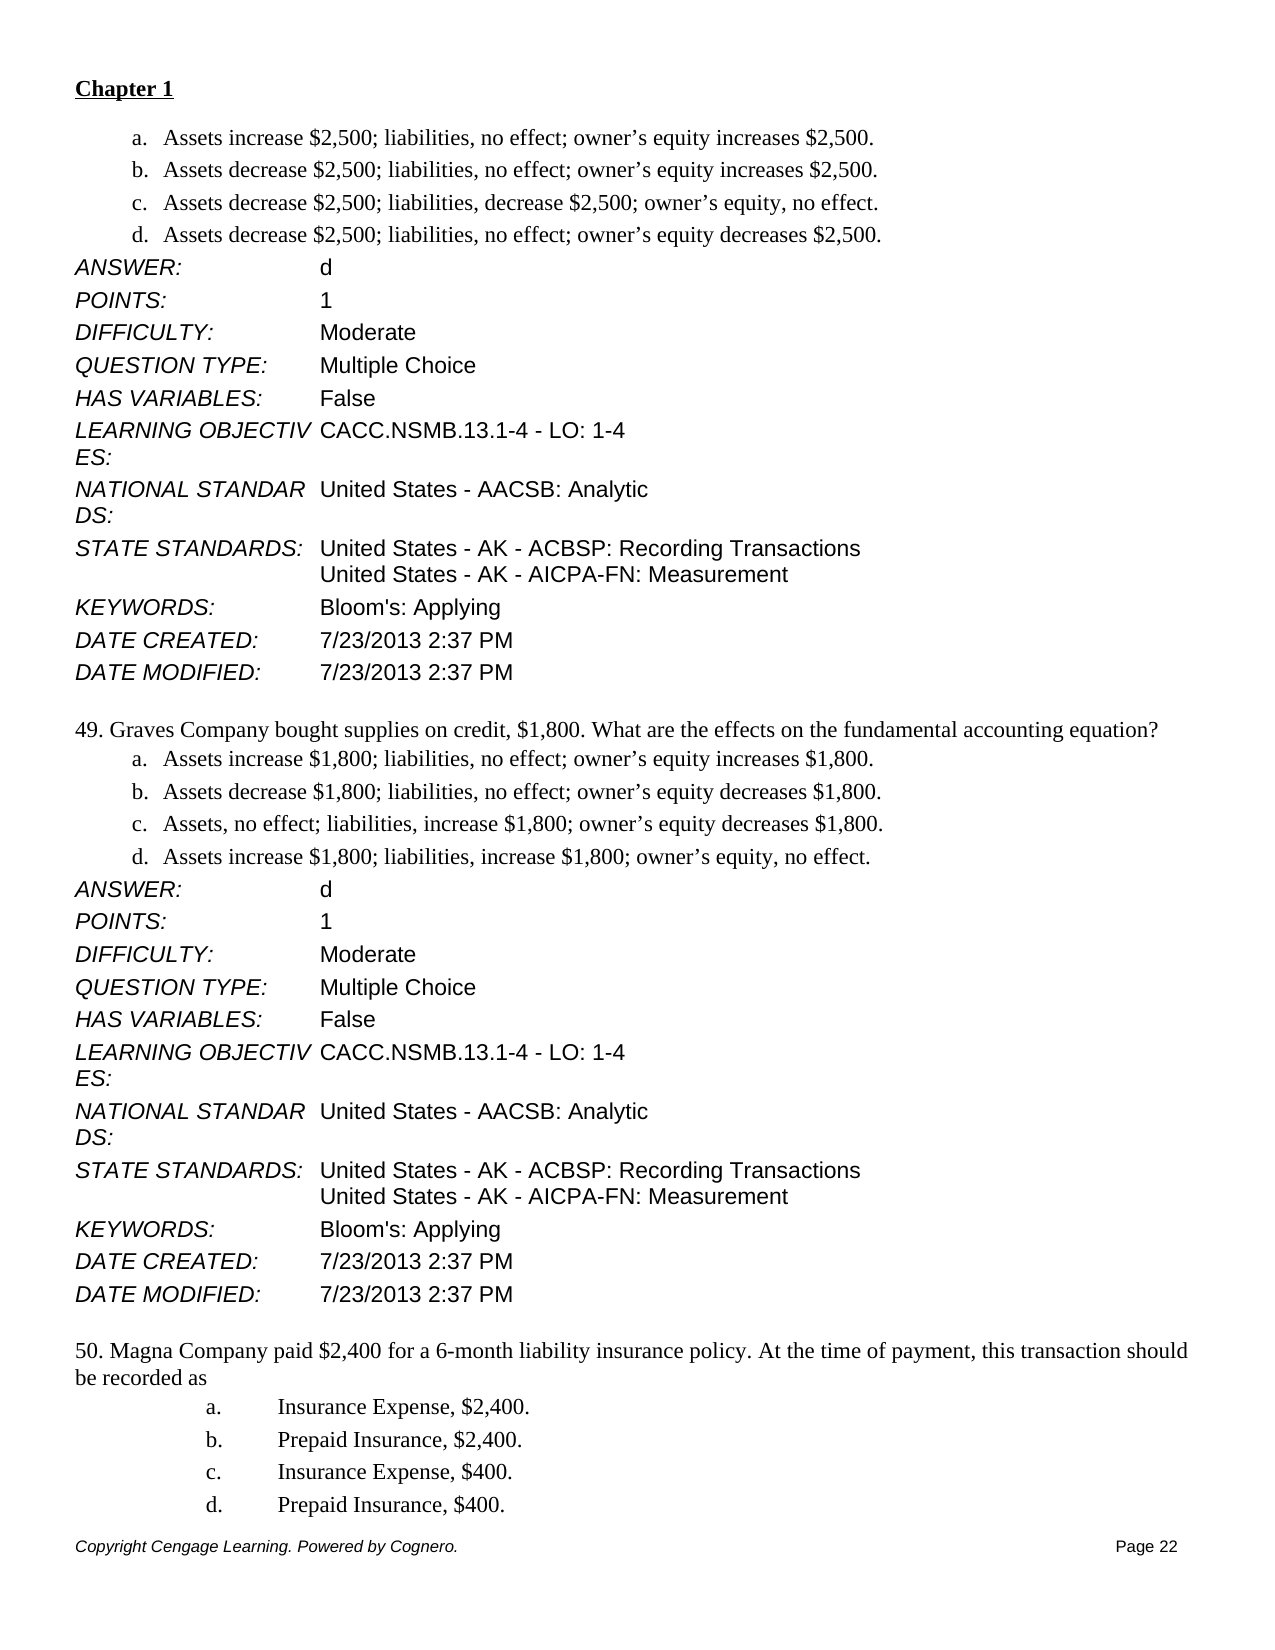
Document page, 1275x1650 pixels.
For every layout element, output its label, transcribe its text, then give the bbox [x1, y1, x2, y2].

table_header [75, 1337, 1200, 1520]
table_header 49. Graves Company bought supplies on credit, $1,800. What are the effects on the fundamental accounting equation? [75, 716, 1200, 1310]
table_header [75, 121, 1200, 689]
